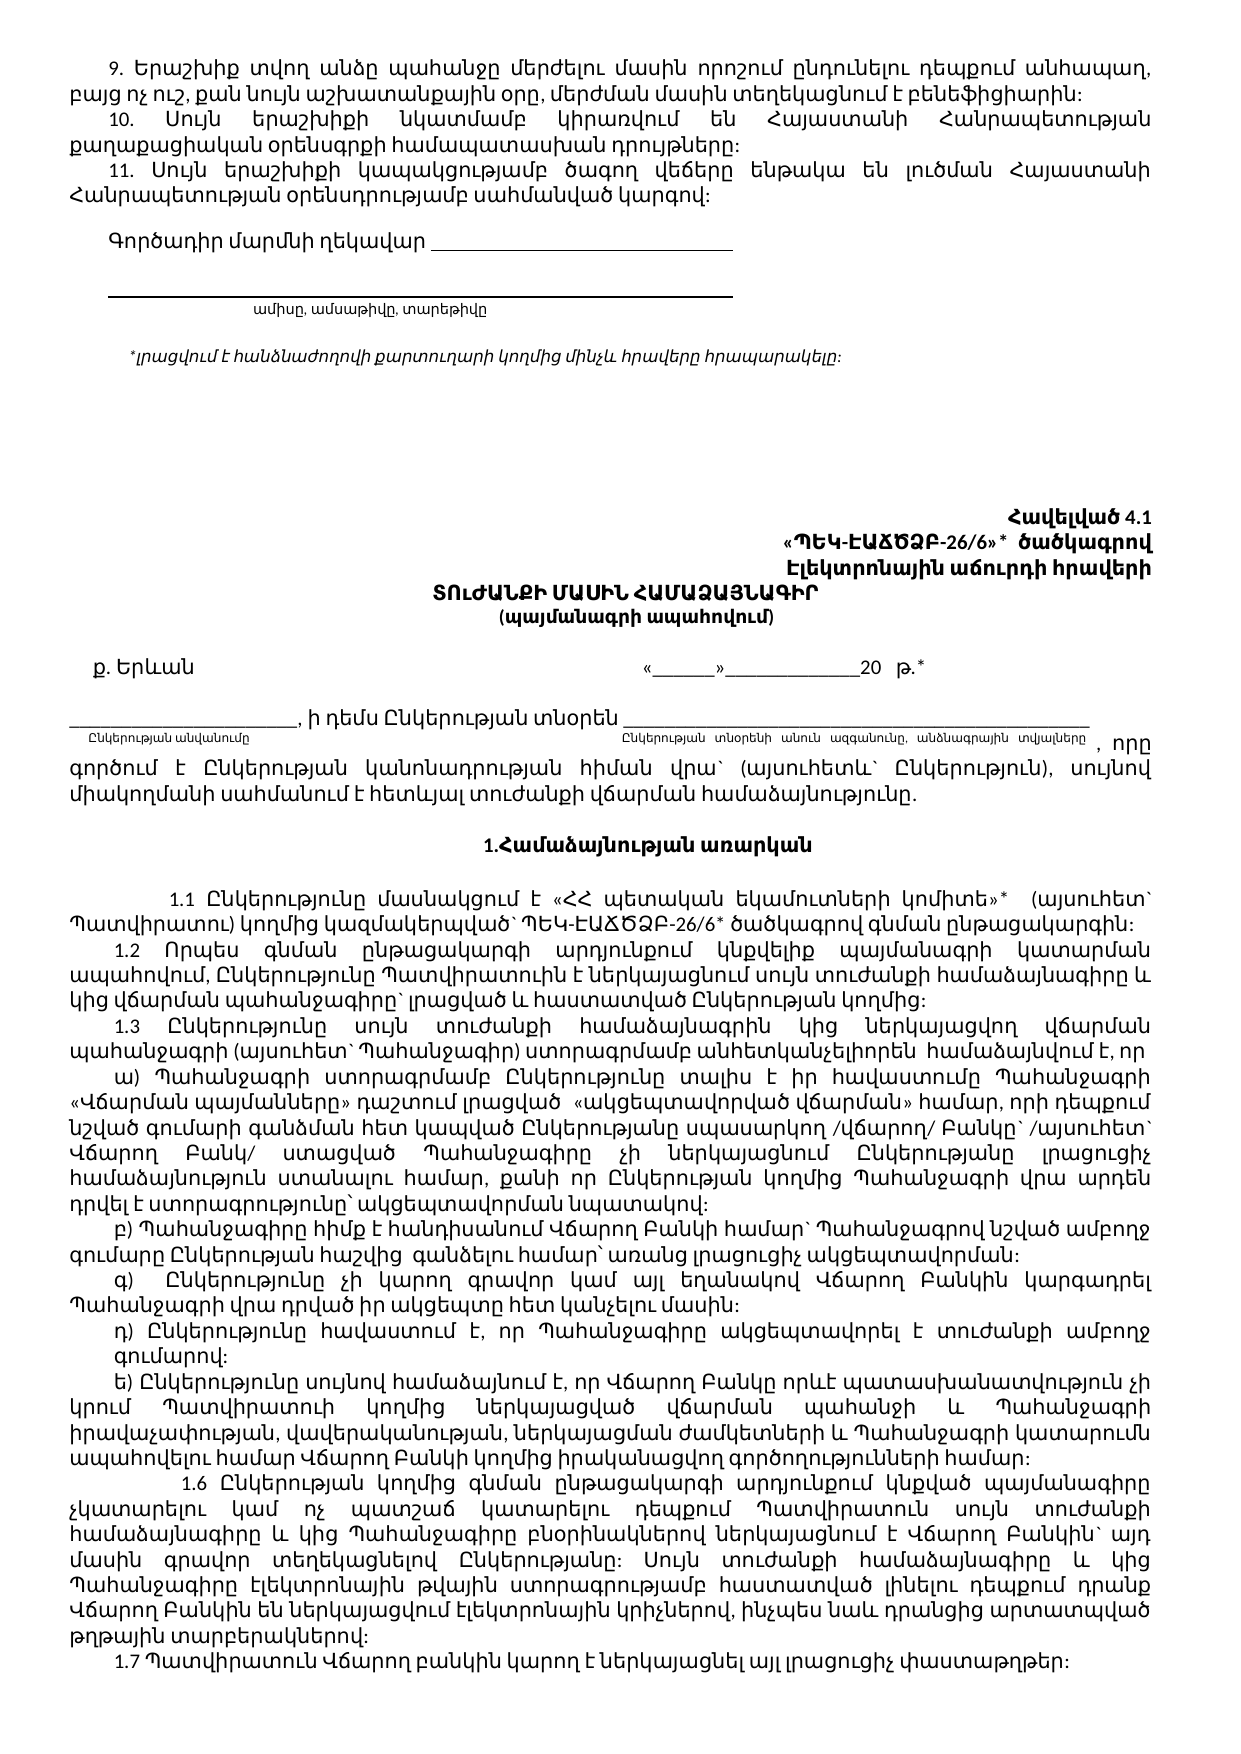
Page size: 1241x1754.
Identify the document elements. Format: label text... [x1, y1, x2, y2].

text 1.7 Պատվիրատուն Վճարող բանկին կարող է ներկայացնել այլ լրացուցիչ փաստաթղթեր: [113, 1648, 1152, 1674]
text *լրացվում է հանձնաժողովի քարտուղարի կողմից մինչև հրավերը հրապարակելը: [69, 346, 1152, 366]
text Էլեկտրոնային աճուրդի հրավերի [69, 555, 1152, 580]
text «ՊԵԿ-ԷԱՃԾՁԲ-26/6»* ծածկագրով [69, 529, 1152, 555]
text 10. Սույն երաշխիքի նկատմամբ կիրառվում են Հայաստանի Հանրապետության քաղաքացիական օրենսգրքի համապատասխան դրույթները: [69, 106, 1152, 157]
text ______________________, ի դեմս Ընկերության տնօրեն _____________________________________________ [69, 705, 1152, 730]
text ե) Ընկերությունը սույնով համաձայնում է, որ Վճարող Բանկը որևէ պատասխանատվություն չի կրում Պատվիրատուի կողմից ներկայացված վճարման պահանջի և Պահանջագրի իրավաչափության, վավերականության, ներկայացման ժամկետների և Պահանջագրի կատարումն ապահովելու համար Վճարող Բանկի կողմից իրականացվող գործողությունների համար: [69, 1369, 1152, 1471]
text ամիսը, ամսաթիվը, տարեթիվը [69, 300, 1152, 331]
text 1.1 Ընկերությունը մասնակցում է «ՀՀ պետական եկամուտների կոմիտե»* (այսուհետ` Պատվիրատու) կողմից կազմակերպված` ՊԵԿ-ԷԱՃԾՁԲ-26/6* ծածկագրով գնման ընթացակարգին: [69, 886, 1152, 937]
text 11. Սույն երաշխիքի կապակցությամբ ծագող վեճերը ենթակա են լուծման Հայաստանի Հանրապետության օրենսդրությամբ սահմանված կարգով: [69, 157, 1152, 208]
text Ընկերության անվանումը Ընկերության տնօրենի անուն ազգանունը, անձնագրային տվյալները , որը գործում է Ընկերության կանոնադրության հիման վրա` (այսուհետև` Ընկերություն), սույնով միակողմանի սահմանում է հետևյալ տուժանքի վճարման համաձայնությունը. [69, 730, 1152, 806]
text դ) Ընկերությունը հավաստում է, որ Պահանջագիրը ակցեպտավորել է տուժանքի ամբողջ գումարով: [113, 1318, 1152, 1369]
text ՏՈւԺԱՆՔԻ ՄԱՍԻՆ ՀԱՄԱՁԱՅՆԱԳԻՐ [69, 580, 1152, 606]
text Հավելված 4.1 [69, 504, 1152, 529]
text ա) Պահանջագրի ստորագրմամբ Ընկերությունը տալիս է իր հավաստումը Պահանջագրի «Վճարման պայմանները» դաշտում լրացված «ակցեպտավորված վճարման» համար, որի դեպքում նշված գումարի գանձման հետ կապված Ընկերությանը սպասարկող /վճարող/ Բանկը` /այսուհետ` Վճարող Բանկ/ ստացված Պահանջագիրը չի ներկայացնում Ընկերությանը լրացուցիչ համաձայնություն ստանալու համար, քանի որ Ընկերության կողմից Պահանջագրի վրա արդեն դրվել է ստորագրությունը՝ ակցեպտավորման նպատակով: [69, 1064, 1152, 1216]
text 9. Երաշխիք տվող անձը պահանջը մերժելու մասին որոշում ընդունելու դեպքում անհապաղ, բայց ոչ ուշ, քան նույն աշխատանքային օրը, մերժման մասին տեղեկացնում է բենեֆիցիարին: [69, 56, 1152, 106]
text ք. Երևան «______»_____________20 թ.* [69, 654, 1152, 679]
text (պայմանագրի ապահովում) [69, 606, 1152, 628]
text գ) Ընկերությունը չի կարող գրավոր կամ այլ եղանակով Վճարող Բանկին կարգադրել Պահանջագրի վրա դրված իր ակցեպտը հետ կանչելու մասին: [69, 1267, 1152, 1318]
text բ) Պահանջագիրը հիմք է հանդիսանում Վճարող Բանկի համար` Պահանջագրով նշված ամբողջ գումարը Ընկերության հաշվից գանձելու համար՝ առանց լրացուցիչ ակցեպտավորման: [69, 1216, 1152, 1267]
text 1.6 Ընկերության կողմից գնման ընթացակարգի արդյունքում կնքված պայմանագիրը չկատարելու կամ ոչ պատշաճ կատարելու դեպքում Պատվիրատուն սույն տուժանքի համաձայնագիրը և կից Պահանջագիրը բնօրինակներով ներկայացնում է Վճարող Բանկին` այդ մասին գրավոր տեղեկացնելով Ընկերությանը: Սույն տուժանքի համաձայնագիրը և կից Պահանջագիրը էլեկտրոնային թվային ստորագրությամբ հաստատված լինելու դեպքում դրանք Վճարող Բանկին են ներկայացվում էլեկտրոնային կրիչներով, ինչպես նաև դրանցից արտատպված թղթային տարբերակներով: [69, 1471, 1152, 1648]
text 1.3 Ընկերությունը սույն տուժանքի համաձայնագրին կից ներկայացվող վճարման պահանջագրի (այսուհետ` Պահանջագիր) ստորագրմամբ անհետկանչելիորեն համաձայնվում է, որ [69, 1013, 1152, 1064]
text 1.Համաձայնության առարկան [144, 832, 1152, 857]
text 1.2 Որպես գնման ընթացակարգի արդյունքում կնքվելիք պայմանագրի կատարման ապահովում, Ընկերությունը Պատվիրատուին է ներկայացնում սույն տուժանքի համաձայնագիրը և կից վճարման պահանջագիրը` լրացված և հաստատված Ընկերության կողմից: [69, 937, 1152, 1013]
text Գործադիր մարմնի ղեկավար [69, 228, 1152, 254]
